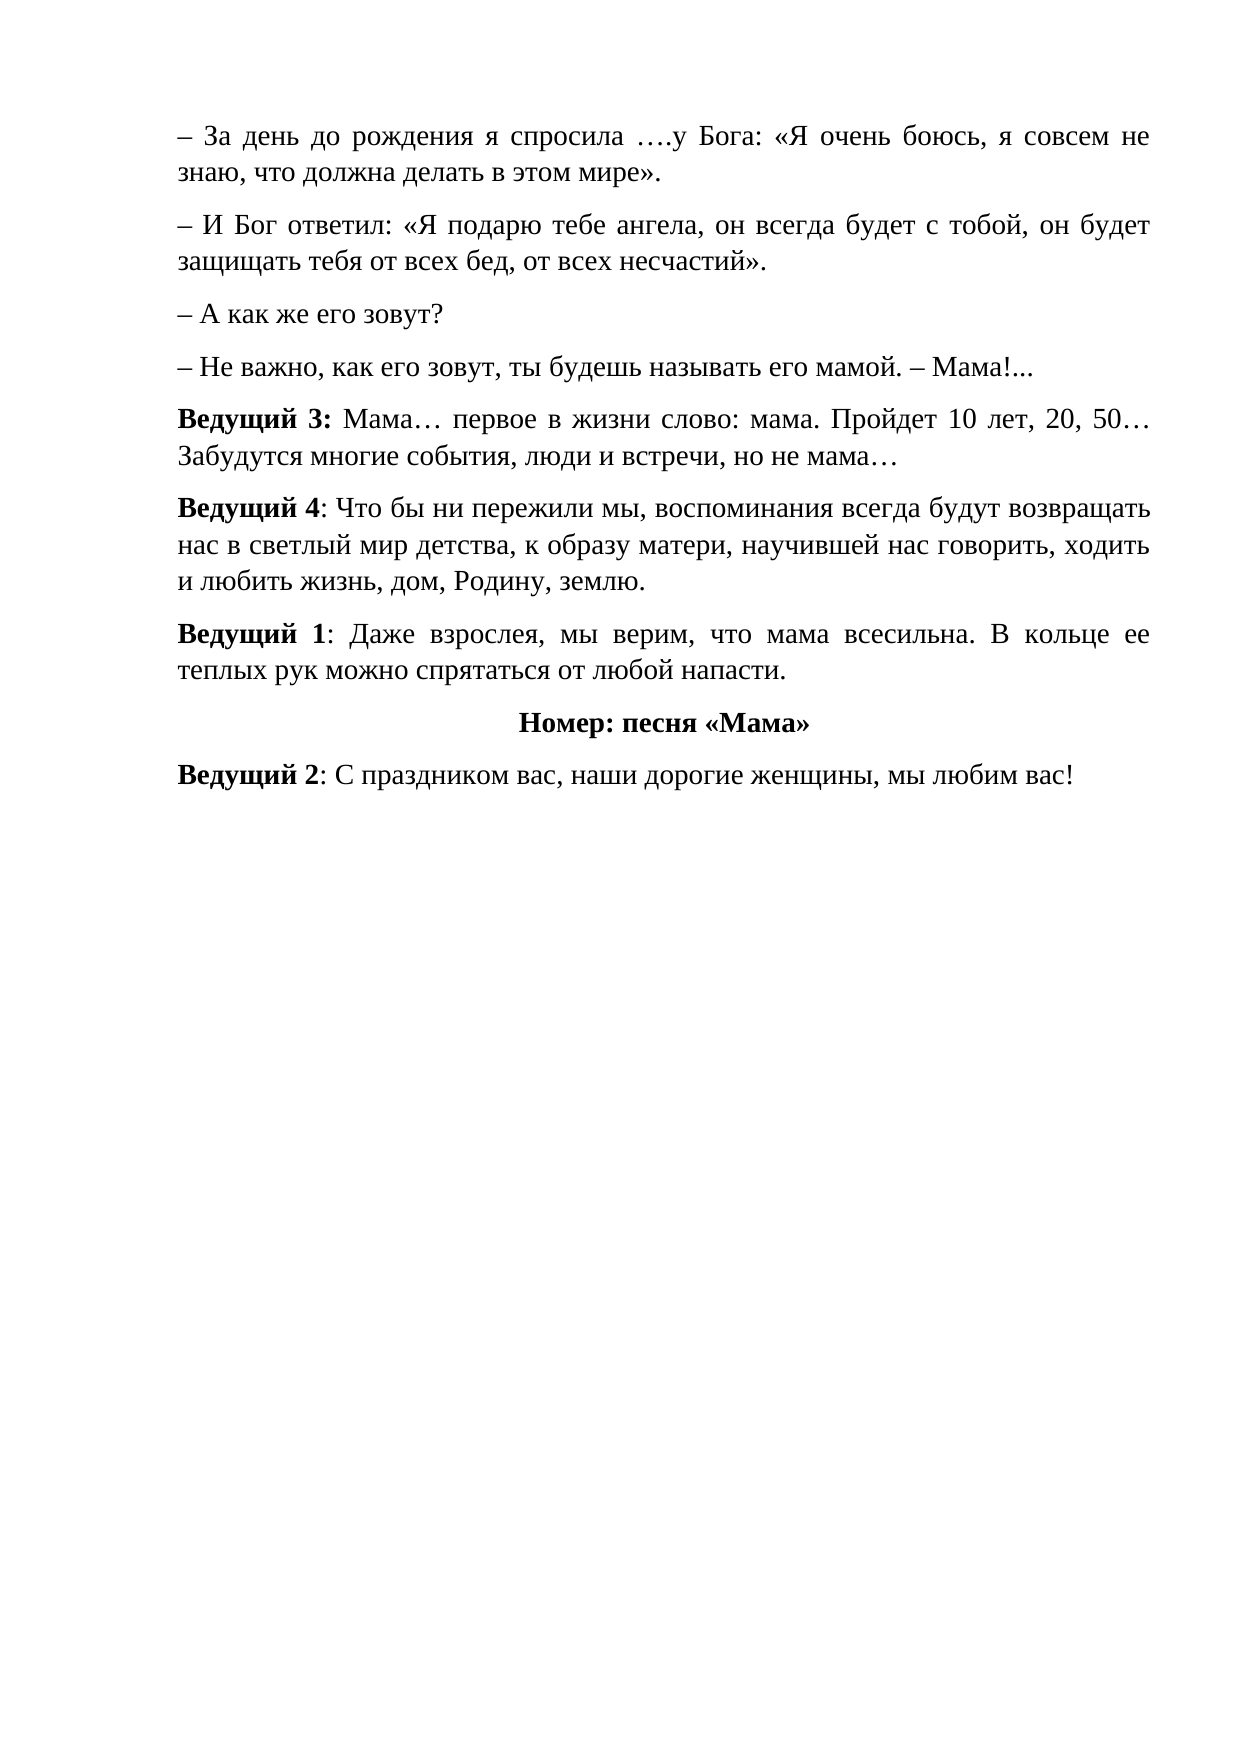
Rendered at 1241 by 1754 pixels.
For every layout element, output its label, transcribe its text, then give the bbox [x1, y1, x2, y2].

text Ведущий 3: Мама… первое в жизни слово: мама. Пройдет 10 лет, 20, 50… Забудутся многие события, люди и встречи, но не мама… [177, 402, 1152, 471]
text – А как же его зовут? [177, 296, 1152, 329]
text Ведущий 1: Даже взрослея, мы верим, что мама всесильна. В кольце ее теплых рук можно спрятаться от любой напасти. [177, 616, 1152, 685]
text – За день до рождения я спросила ….у Бога: «Я очень боюсь, я совсем не знаю, что должна делать в этом мире». [177, 118, 1152, 188]
text Ведущий 4: Что бы ни пережили мы, воспоминания всегда будут возвращать нас в светлый мир детства, к образу матери, научившей нас говорить, ходить и любить жизнь, дом, Родину, землю. [177, 491, 1152, 596]
text Номер: песня «Мама» [177, 705, 1152, 738]
text – Не важно, как его зовут, ты будешь называть его мамой. – Мама!... [177, 349, 1152, 382]
text Ведущий 2: С праздником вас, наши дорогие женщины, мы любим вас! [177, 757, 1152, 791]
text – И Бог ответил: «Я подарю тебе ангела, он всегда будет с тобой, он будет защищать тебя от всех бед, от всех несчастий». [177, 207, 1152, 277]
